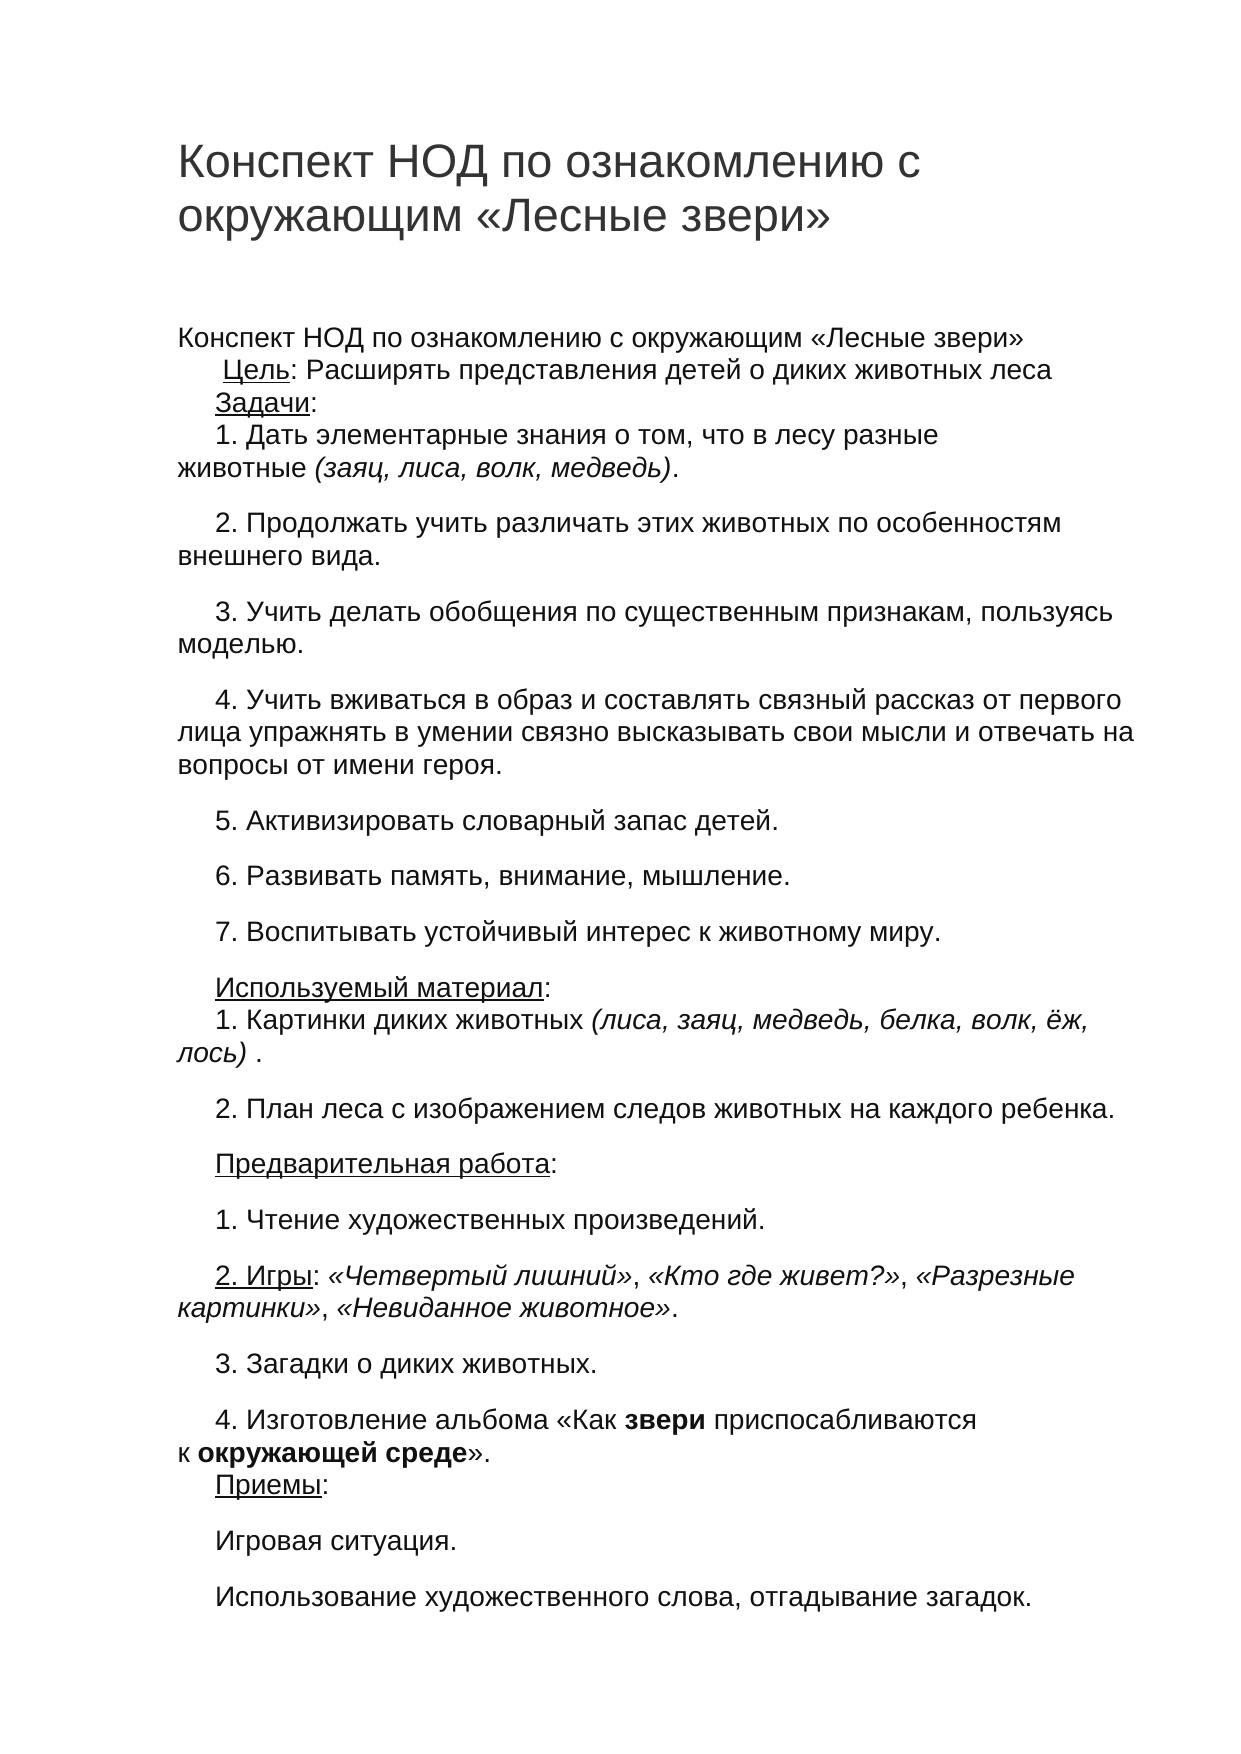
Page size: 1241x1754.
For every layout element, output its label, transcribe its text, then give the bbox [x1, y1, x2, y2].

text Использование художественного слова, отгадывание загадок. [177, 1579, 1152, 1612]
text 3. Загадки о диких животных. [177, 1347, 1152, 1380]
text 3. Учить делать обобщения по существенным признакам, пользуясь моделью. [177, 594, 1152, 659]
text 1. Картинки диких животных (лиса, заяц, медведь, белка, волк, ёж, лось) . [177, 1003, 1152, 1068]
text 6. Развивать память, внимание, мышление. [177, 859, 1152, 892]
text 4. Учить вживаться в образ и составлять связный рассказ от первого лица упражнять в умении связно высказывать свои мысли и отвечать на вопросы от имени героя. [177, 683, 1152, 780]
text Задачи: [177, 386, 1152, 418]
text 1. Дать элементарные знания о том, что в лесу разные животные (заяц, лиса, волк, медведь). [177, 418, 1152, 483]
text Конспект НОД по ознакомлению с окружающим «Лесные звери» [177, 134, 1152, 242]
text Предварительная работа: [177, 1147, 1152, 1180]
text 1. Чтение художественных произведений. [177, 1203, 1152, 1236]
text 5. Активизировать словарный запас детей. [177, 803, 1152, 836]
text Игровая ситуация. [177, 1524, 1152, 1556]
text Используемый материал: [177, 971, 1152, 1003]
text Приемы: [177, 1468, 1152, 1500]
text 2. Продолжать учить различать этих животных по особенностям внешнего вида. [177, 506, 1152, 571]
text Цель: Расширять представления детей о диких животных леса [177, 353, 1152, 386]
text 7. Воспитывать устойчивый интерес к животному миру. [177, 915, 1152, 947]
text 4. Изготовление альбома «Как звери приспосабливаются к окружающей среде». [177, 1403, 1152, 1468]
text 2. Игры: «Четвертый лишний», «Кто где живет?», «Разрезные картинки», «Невиданное животное». [177, 1259, 1152, 1324]
text Конспект НОД по ознакомлению с окружающим «Лесные звери» [177, 288, 1152, 353]
text 2. План леса с изображением следов животных на каждого ребенка. [177, 1092, 1152, 1124]
